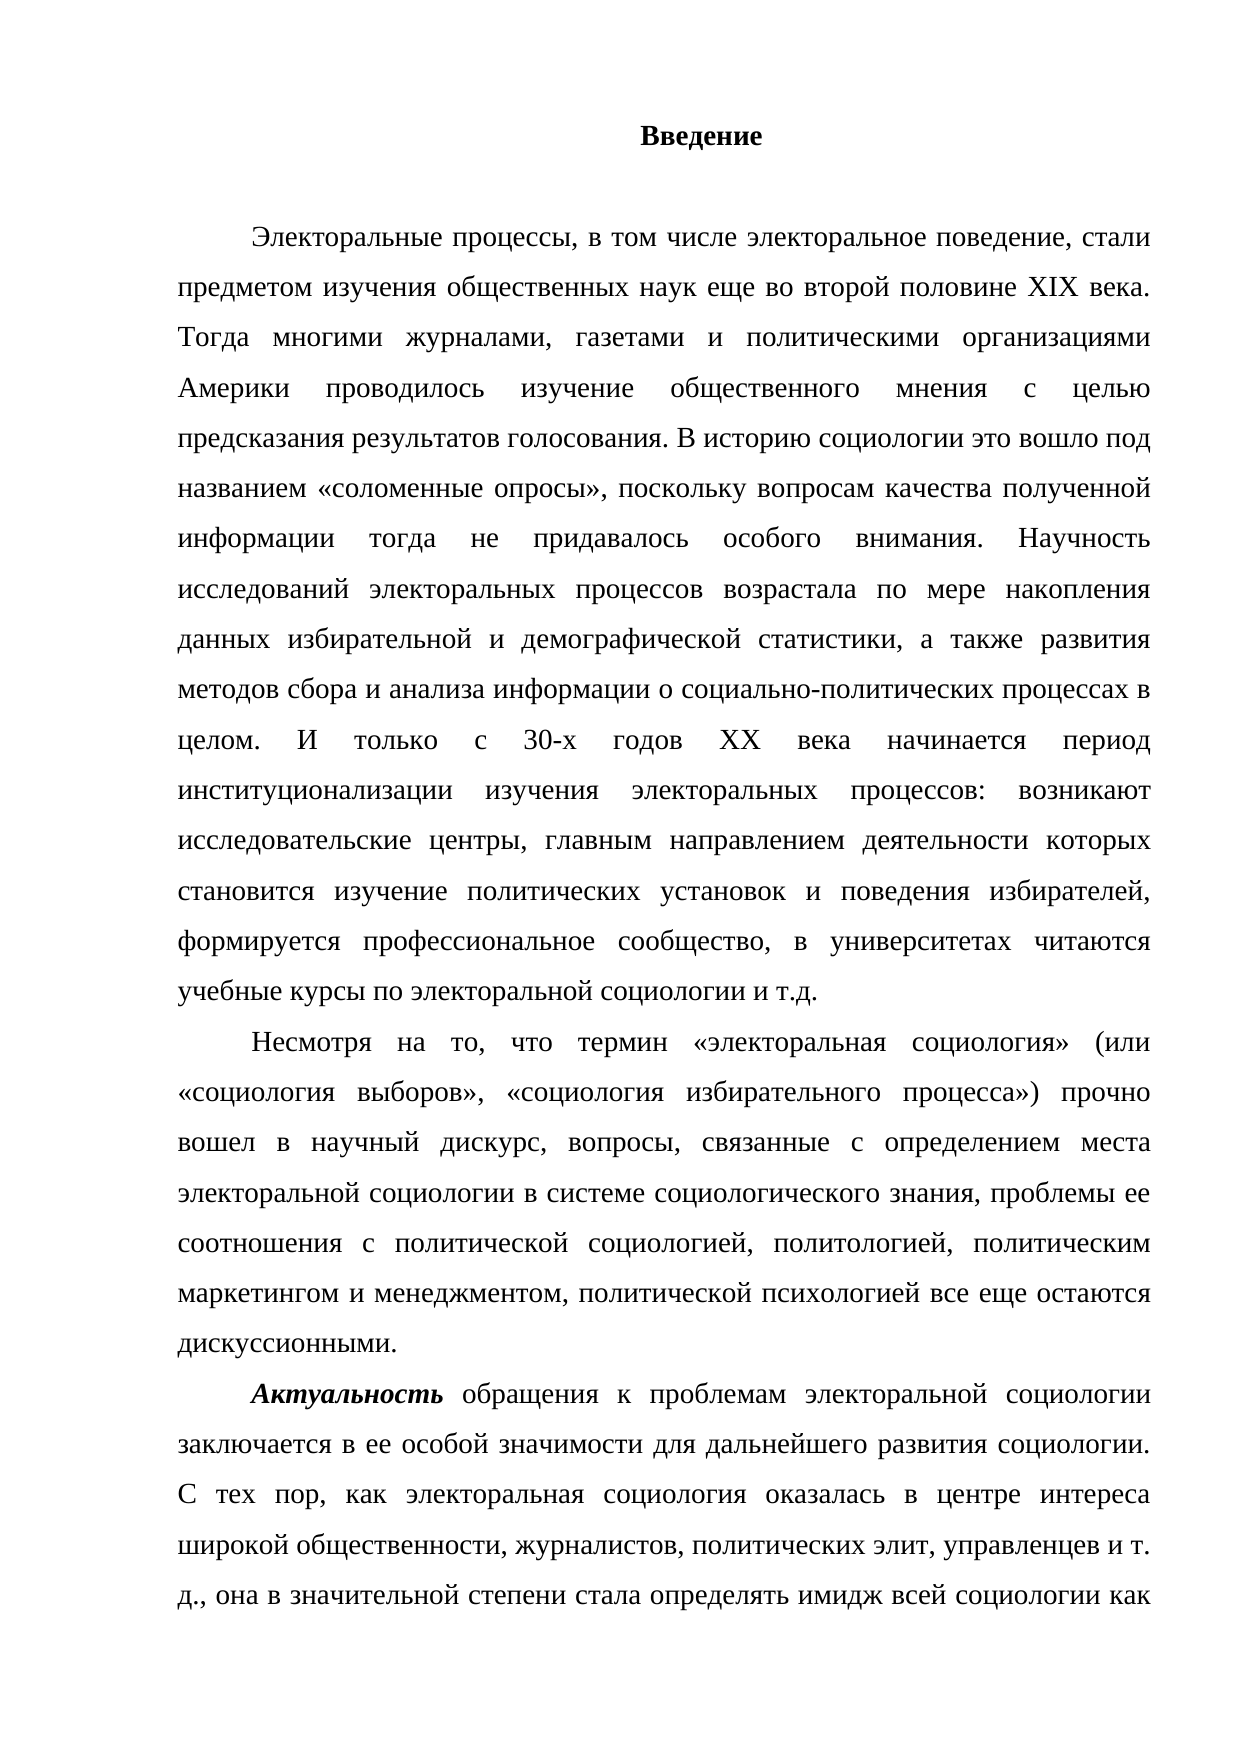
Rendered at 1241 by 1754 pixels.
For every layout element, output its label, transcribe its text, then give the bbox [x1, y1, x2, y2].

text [177, 1376, 1152, 1611]
text Электоральные процессы, в том числе электоральное поведение, стали предметом изучения общественных наук еще во второй половине XIX века. Тогда многими журналами, газетами и политическими организациями Америки проводилось изучение общественного мнения с целью предсказания результатов голосования. В историю социологии это вошло под названием «соломенные опросы», поскольку вопросам качества полученной информации тогда не придавалось особого внимания. Научность исследований электоральных процессов возрастала по мере накопления данных избирательной и демографической статистики, а также развития методов сбора и анализа информации о социально-политических процессах в целом. И только с 30-х годов XX века начинается период институционализации изучения электоральных процессов: возникают исследовательские центры, главным направлением деятельности которых становится изучение политических установок и поведения избирателей, формируется профессиональное сообщество, в университетах читаются учебные курсы по электоральной социологии и т.д. [177, 219, 1152, 1007]
text Несмотря на то, что термин «электоральная социология» (или «социология выборов», «социология избирательного процесса») прочно вошел в научный дискурс, вопросы, связанные с определением места электоральной социологии в системе социологического знания, проблемы ее соотношения с политической социологией, политологией, политическим маркетингом и менеджментом, политической психологией все еще остаются дискуссионными. [177, 1024, 1152, 1359]
text Введение [177, 118, 1152, 152]
